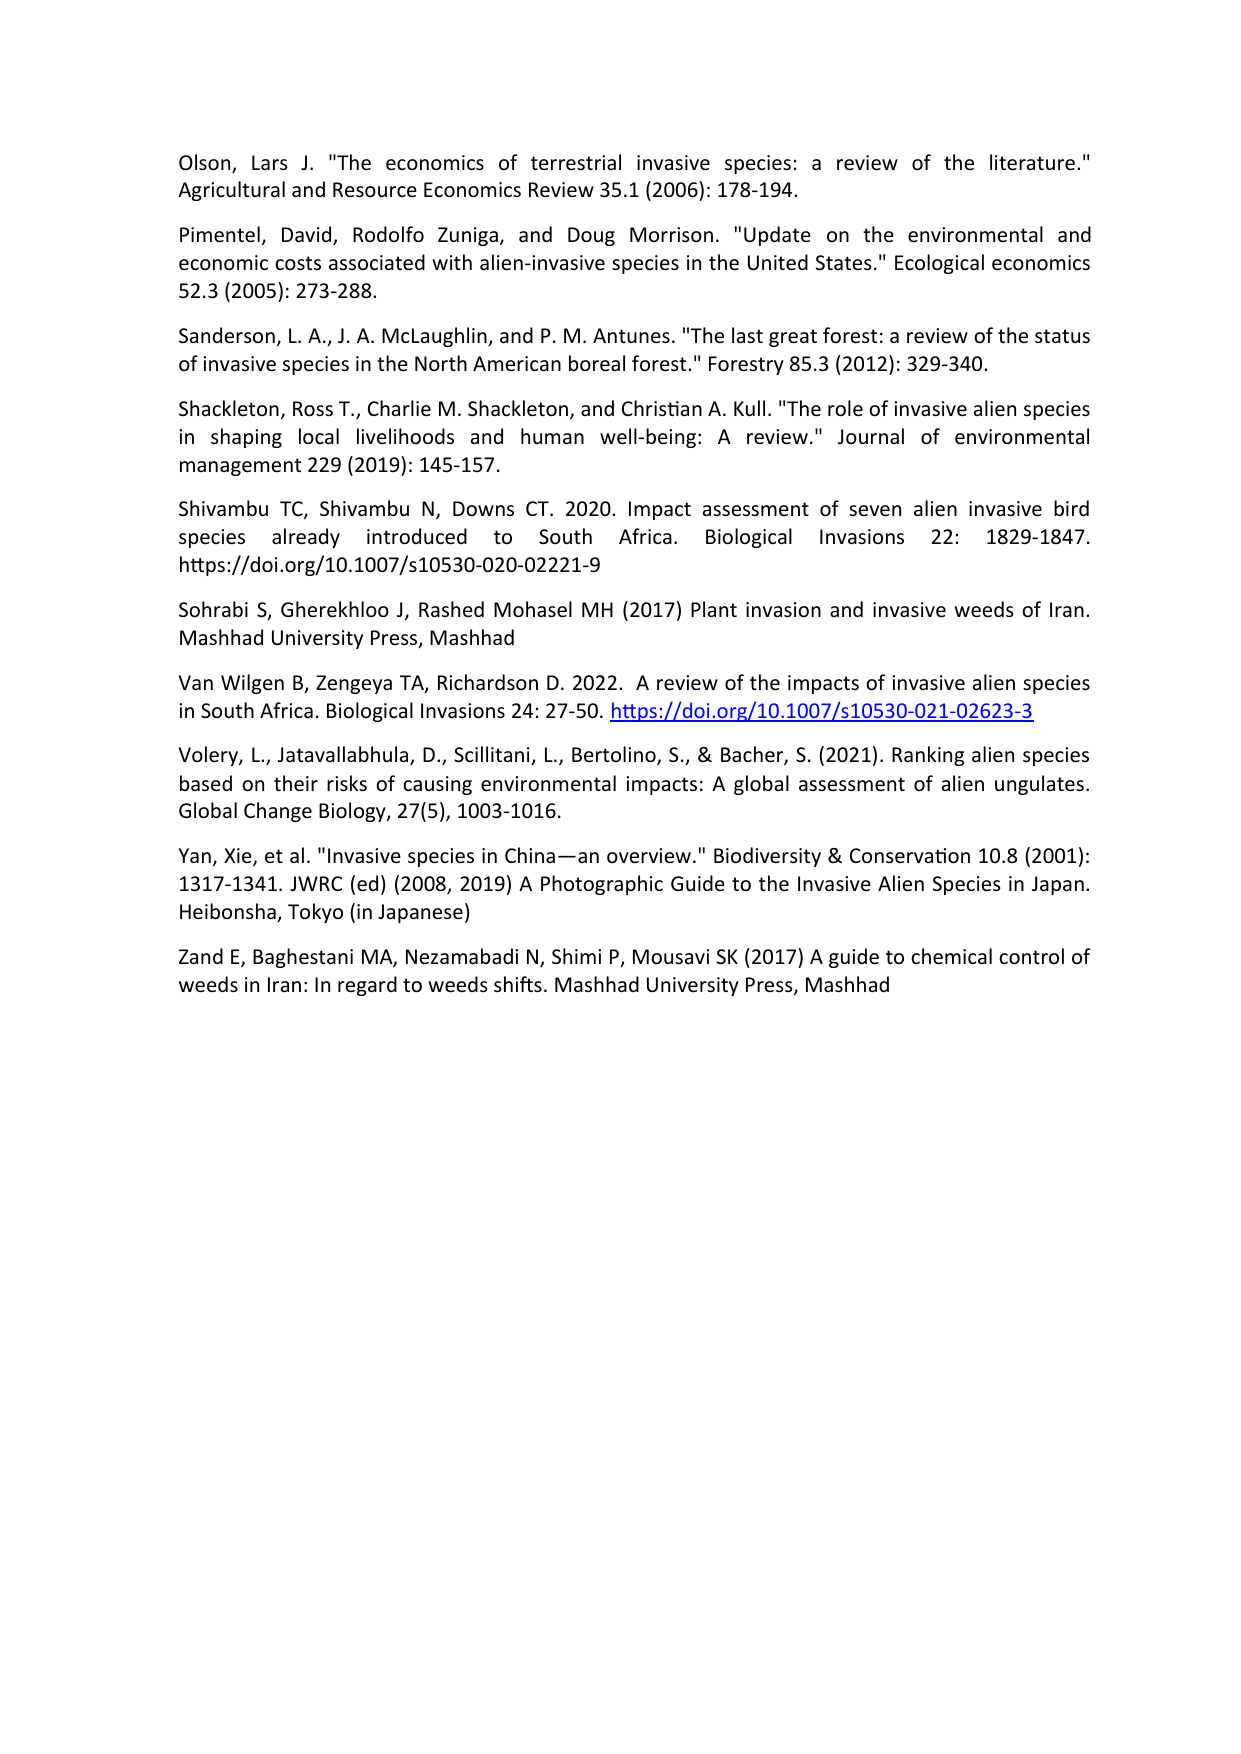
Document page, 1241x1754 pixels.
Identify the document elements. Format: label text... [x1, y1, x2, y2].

text Shackleton, Ross T., Charlie M. Shackleton, and Christian A. Kull. "The role of invasive alien species in shaping local livelihoods and human well-being: A review." Journal of environmental management 229 (2019): 145-157. [178, 394, 1093, 478]
text Olson, Lars J. "The economics of terrestrial invasive species: a review of the literature." Agricultural and Resource Economics Review 35.1 (2006): 178-194. [178, 148, 1093, 204]
text Sanderson, L. A., J. A. McLaughlin, and P. M. Antunes. "The last great forest: a review of the status of invasive species in the North American boreal forest." Forestry 85.3 (2012): 329-340. [178, 321, 1093, 377]
text Van Wilgen B, Zengeya TA, Richardson D. 2022. A review of the impacts of invasive alien species in South Africa. Biological Invasions 24: 27-50. https://doi.org/10.1007/s10530-021-02623-3 [178, 668, 1093, 724]
text Yan, Xie, et al. "Invasive species in China—an overview." Biodiversity & Conservation 10.8 (2001): 1317-1341. JWRC (ed) (2008, 2019) A Photographic Guide to the Invasive Alien Species in Japan. Heibonsha, Tokyo (in Japanese) [178, 841, 1093, 925]
text Sohrabi S, Gherekhloo J, Rashed Mohasel MH (2017) Plant invasion and invasive weeds of Iran. Mashhad University Press, Mashhad [178, 595, 1093, 651]
text Zand E, Baghestani MA, Nezamabadi N, Shimi P, Mousavi SK (2017) A guide to chemical control of weeds in Iran: In regard to weeds shifts. Mashhad University Press, Mashhad [178, 942, 1093, 998]
text Volery, L., Jatavallabhula, D., Scillitani, L., Bertolino, S., & Bacher, S. (2021). Ranking alien species based on their risks of causing environmental impacts: A global assessment of alien ungulates. Global Change Biology, 27(5), 1003-1016. [178, 741, 1093, 825]
text Pimentel, David, Rodolfo Zuniga, and Doug Morrison. "Update on the environmental and economic costs associated with alien-invasive species in the United States." Ecological economics 52.3 (2005): 273-288. [178, 220, 1093, 304]
text Shivambu TC, Shivambu N, Downs CT. 2020. Impact assessment of seven alien invasive bird species already introduced to South Africa. Biological Invasions 22: 1829-1847. https://doi.org/10.1007/s10530-020-02221-9 [178, 494, 1093, 578]
